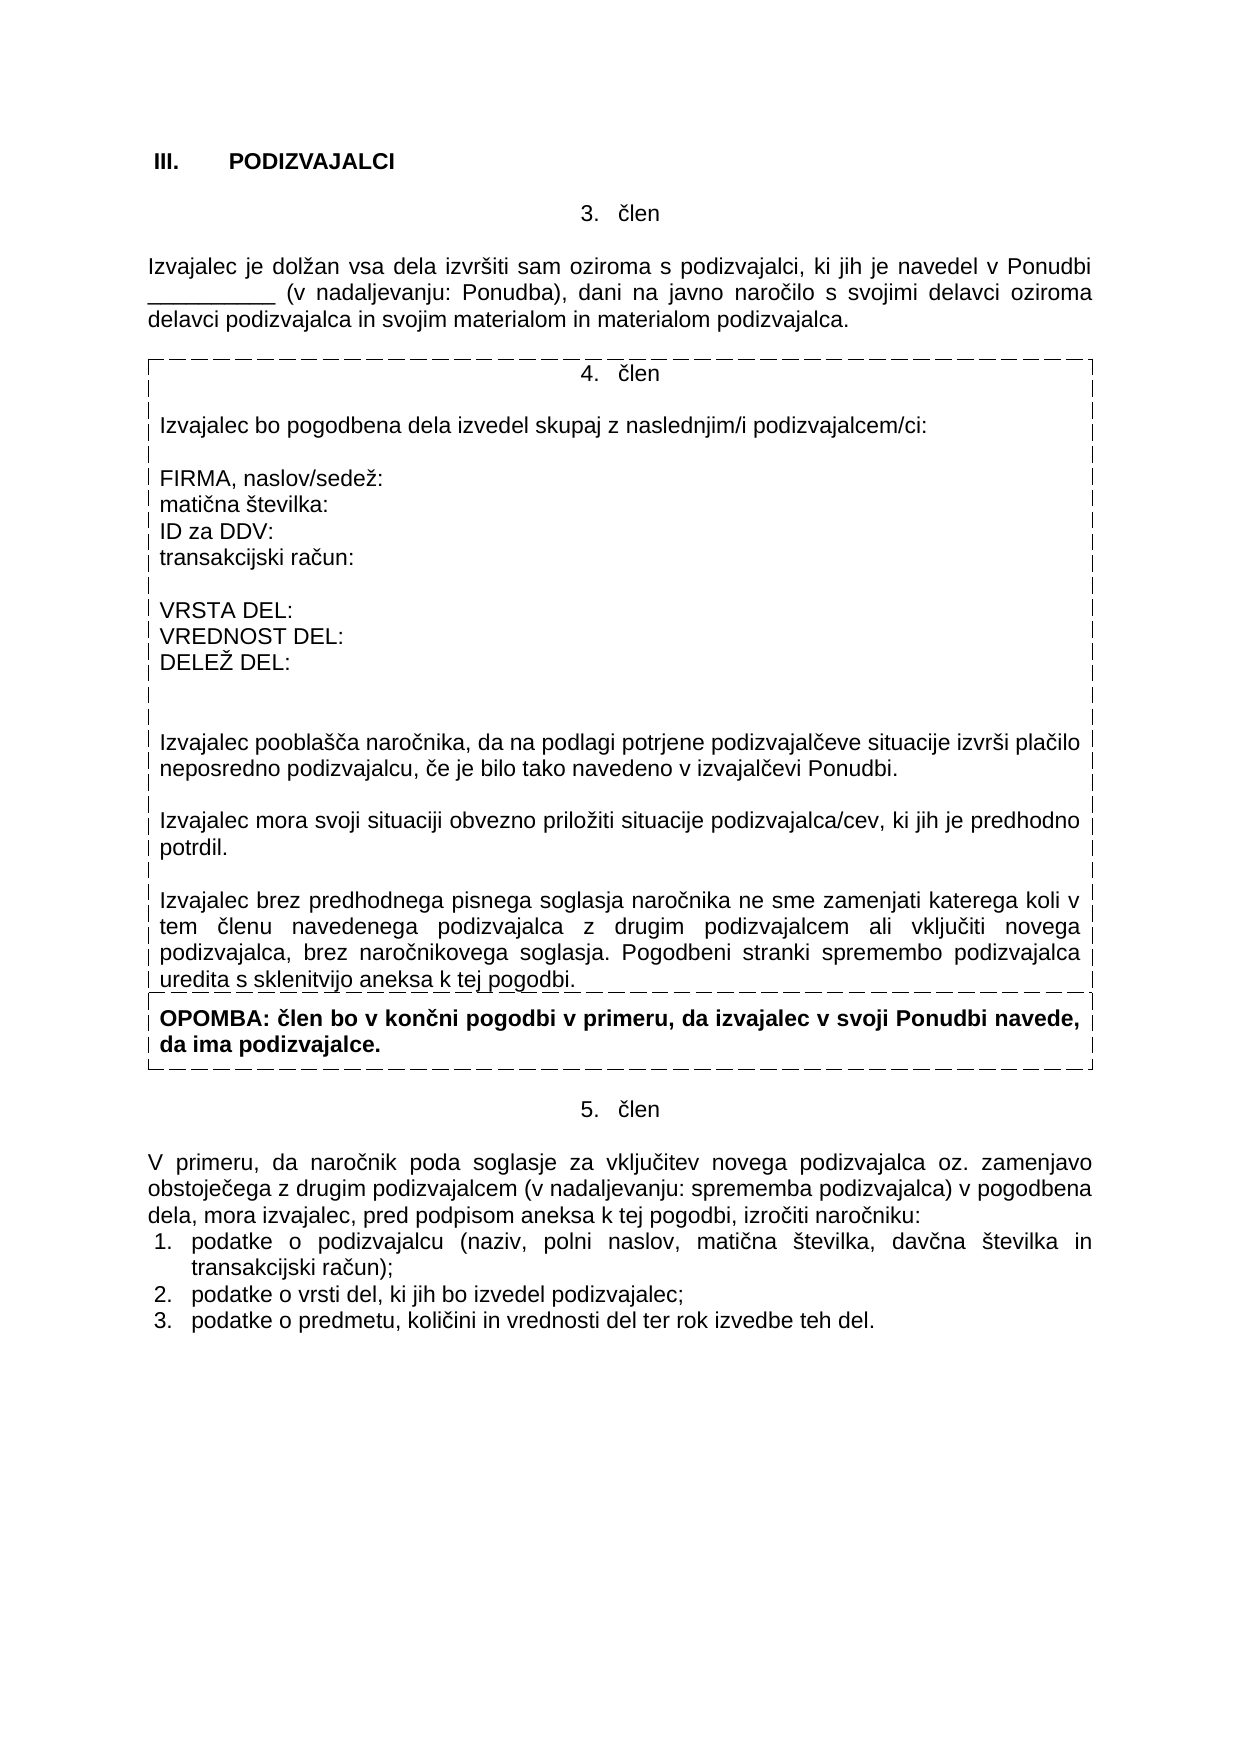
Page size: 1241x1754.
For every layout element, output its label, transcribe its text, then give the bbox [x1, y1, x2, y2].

text PODIZVAJALCI [153, 148, 1093, 174]
list podatke o podizvajalcu (naziv, polni naslov, matična številka, davčna številka in transakcijski račun); [153, 1228, 1093, 1281]
list podatke o predmetu, količini in vrednosti del ter rok izvedbe teh del. [153, 1307, 1093, 1333]
table_cell OPOMBA: člen bo v končni pogodbi v primeru, da izvajalec v svoji Ponudbi navede, da ima podizvajalce. [148, 992, 1092, 1069]
text člen [148, 200, 1093, 227]
text člen [148, 1096, 1093, 1122]
text V primeru, da naročnik poda soglasje za vključitev novega podizvajalca oz. zamenjavo obstoječega z drugim podizvajalcem (v nadaljevanju: sprememba podizvajalca) v pogodbena dela, mora izvajalec, pred podpisom aneksa k tej pogodbi, izročiti naročniku: [148, 1149, 1093, 1228]
text Izvajalec je dolžan vsa dela izvršiti sam oziroma s podizvajalci, ki jih je navedel v Ponudbi __________ (v nadaljevanju: Ponudba), dani na javno naročilo s svojimi delavci oziroma delavci podizvajalca in svojim materialom in materialom podizvajalca. [148, 253, 1093, 332]
table_header člen Izvajalec bo pogodbena dela izvedel skupaj z naslednjim/i podizvajalcem/ci: FIRMA, naslov/sedež: matična številka: ID za DDV: transakcijski račun: VRSTA DEL: VREDNOST DEL: DELEŽ DEL: Izvajalec pooblašča naročnika, da na podlagi potrjene podizvajalčeve situacije izvrši plačilo neposredno podizvajalcu, če je bilo tako navedeno v izvajalčevi Ponudbi. Izvajalec mora svoji situaciji obvezno priložiti situacije podizvajalca/cev, ki jih je predhodno potrdil. Izvajalec brez predhodnega pisnega soglasja naročnika ne sme zamenjati katerega koli v tem členu navedenega podizvajalca z drugim podizvajalcem ali vključiti novega podizvajalca, brez naročnikovega soglasja. Pogodbeni stranki spremembo podizvajalca uredita s sklenitvijo aneksa k tej pogodbi. [148, 359, 1092, 992]
list podatke o vrsti del, ki jih bo izvedel podizvajalec; [153, 1281, 1093, 1307]
